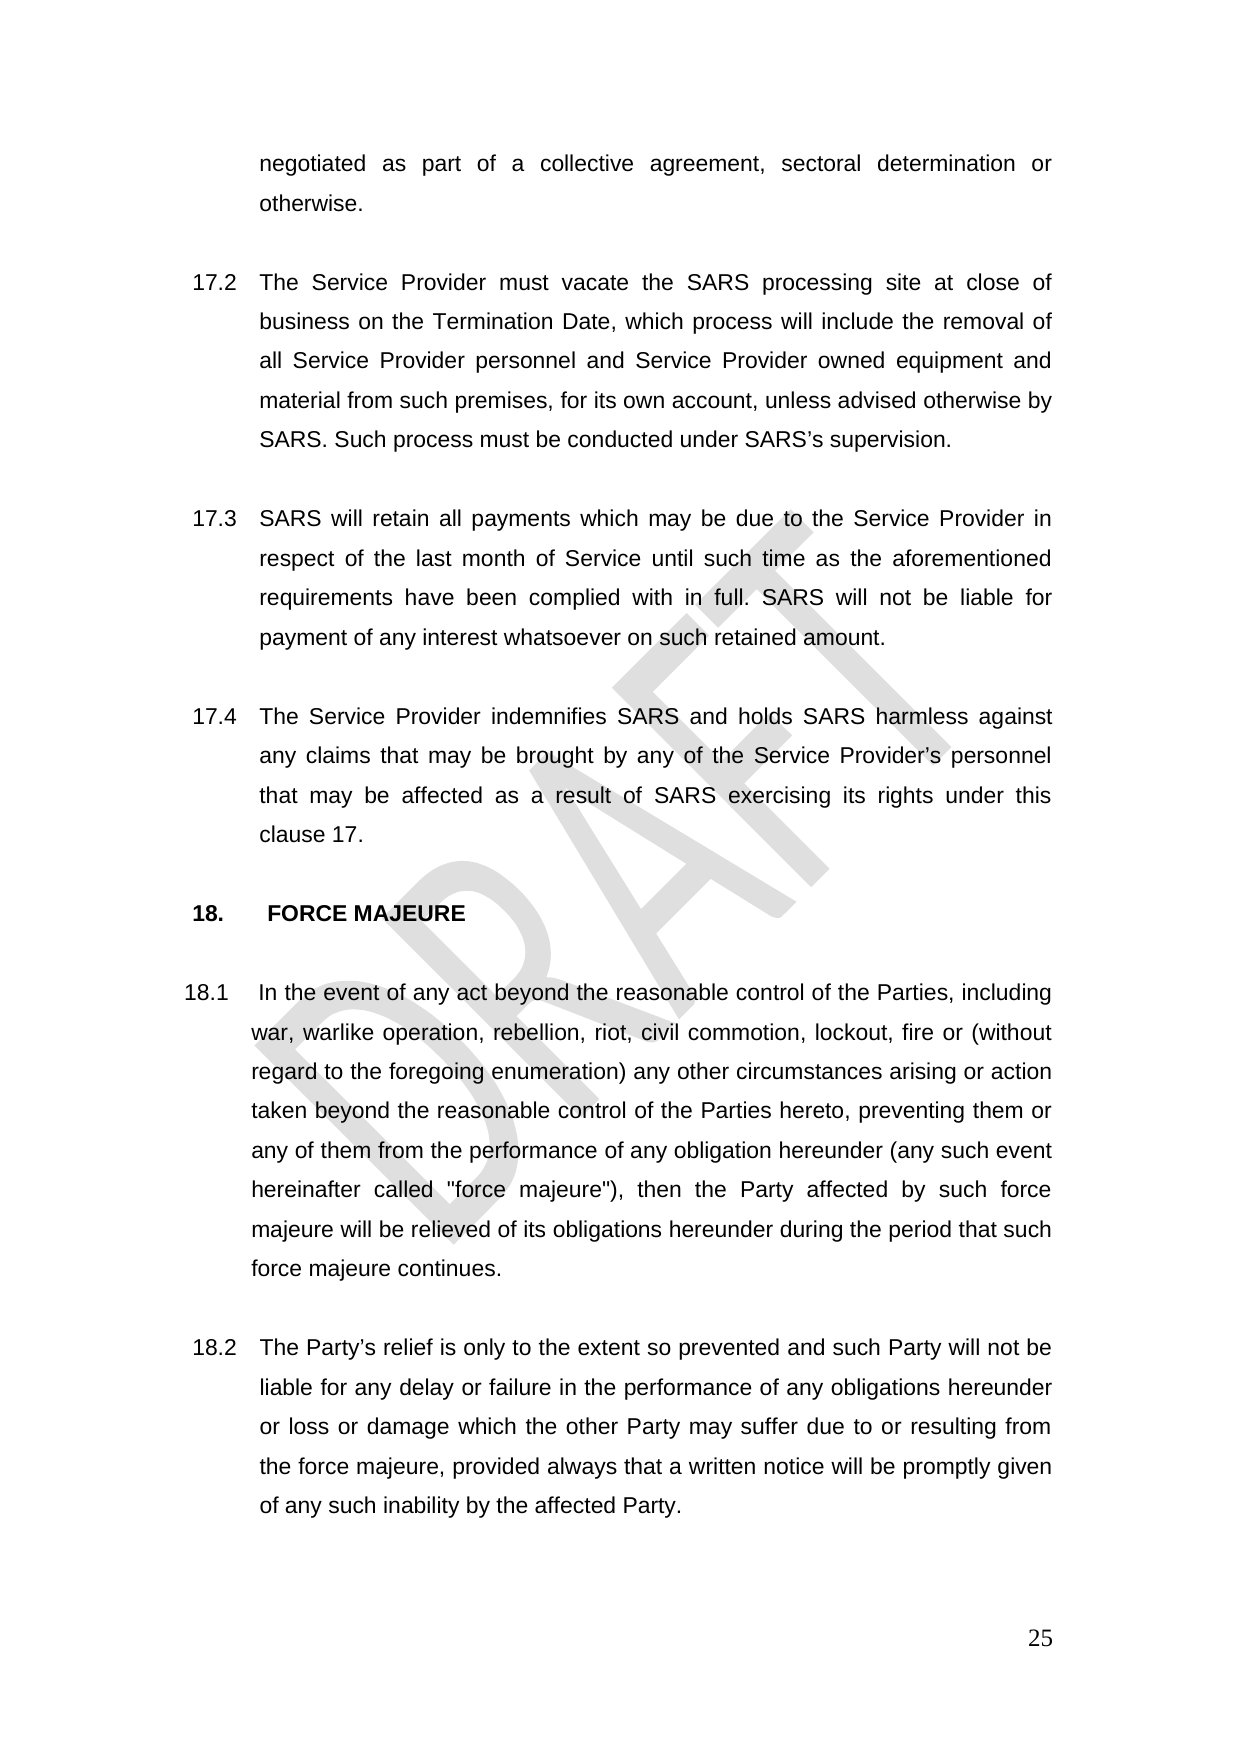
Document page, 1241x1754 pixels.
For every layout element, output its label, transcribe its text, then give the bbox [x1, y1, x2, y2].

list In the event of any act beyond the reasonable control of the Parties, including war, warlike operation, rebellion, riot, civil commotion, lockout, fire or (without regard to the foregoing enumeration) any other circumstances arising or action taken beyond the reasonable control of the Parties hereto, preventing them or any of them from the performance of any obligation hereunder (any such event hereinafter called "force majeure"), then the Party affected by such force majeure will be relieved of its obligations hereunder during the period that such force majeure continues. [184, 979, 1053, 1282]
list SARS will retain all payments which may be due to the Service Provider in respect of the last month of Service until such time as the aforementioned requirements have been complied with in full. SARS will not be liable for payment of any interest whatsoever on such retained amount. [192, 505, 1053, 650]
list The Service Provider must vacate the SARS processing site at close of business on the Termination Date, which process will include the removal of all Service Provider personnel and Service Provider owned equipment and material from such premises, for its own account, unless advised otherwise by SARS. Such process must be conducted under SARS’s supervision. [192, 268, 1053, 453]
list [192, 150, 1053, 216]
list The Party’s relief is only to the extent so prevented and such Party will not be liable for any delay or failure in the performance of any obligations hereunder or loss or damage which the other Party may suffer due to or resulting from the force majeure, provided always that a written notice will be promptly given of any such inability by the affected Party. [192, 1334, 1053, 1519]
list FORCE MAJEURE [192, 900, 1053, 926]
list The Service Provider indemnifies SARS and holds SARS harmless against any claims that may be brought by any of the Service Provider’s personnel that may be affected as a result of SARS exercising its rights under this clause 17. [192, 703, 1053, 847]
